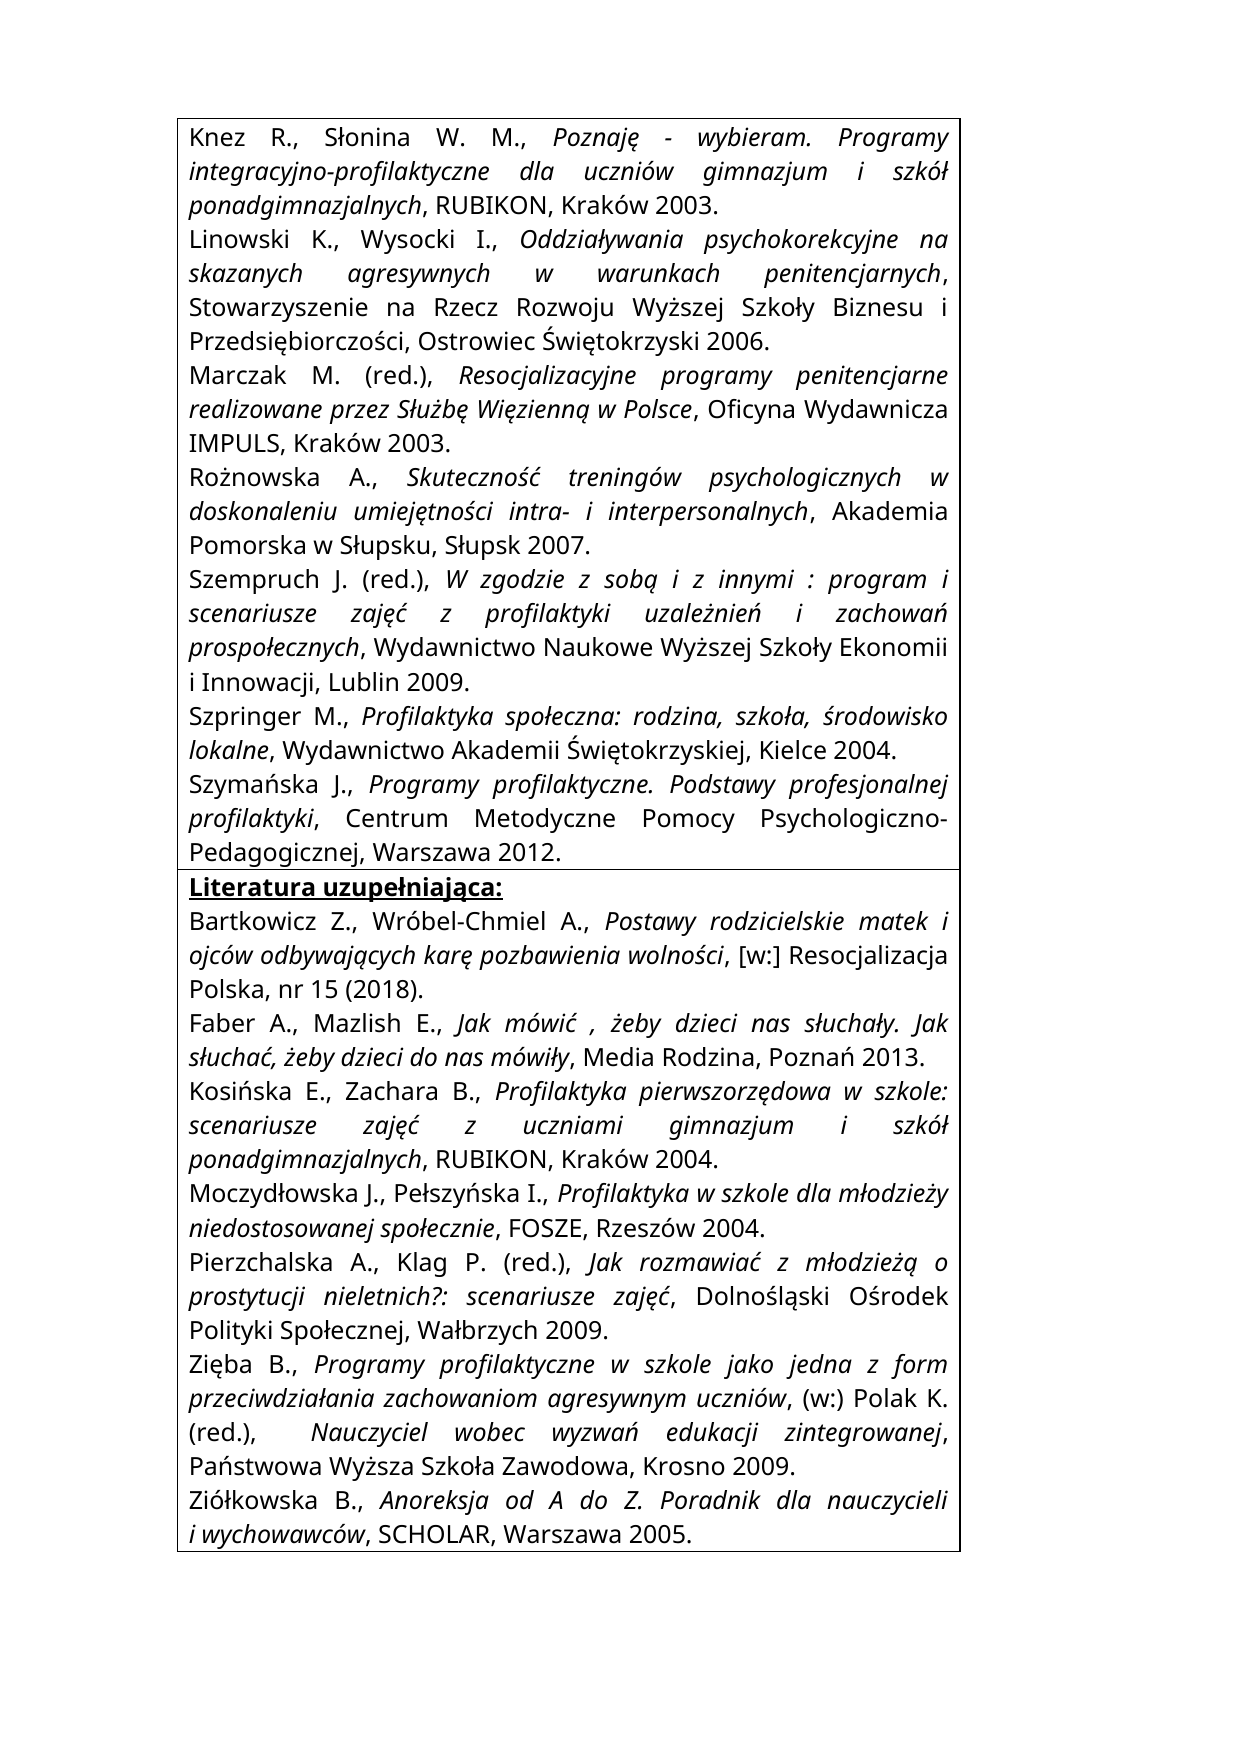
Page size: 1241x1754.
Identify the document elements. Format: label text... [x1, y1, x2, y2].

table_cell Literatura uzupełniająca: Bartkowicz Z., Wróbel-Chmiel A., Postawy rodzicielskie matek i ojców odbywających karę pozbawienia wolności, [w:] Resocjalizacja Polska, nr 15 (2018). Faber A., Mazlish E., Jak mówić , żeby dzieci nas słuchały. Jak słuchać, żeby dzieci do nas mówiły, Media Rodzina, Poznań 2013. Kosińska E., Zachara B., Profilaktyka pierwszorzędowa w szkole: scenariusze zajęć z uczniami gimnazjum i szkół ponadgimnazjalnych, RUBIKON, Kraków 2004. Moczydłowska J., Pełszyńska I., Profilaktyka w szkole dla młodzieży niedostosowanej społecznie, FOSZE, Rzeszów 2004. Pierzchalska A., Klag P. (red.), Jak rozmawiać z młodzieżą o prostytucji nieletnich?: scenariusze zajęć, Dolnośląski Ośrodek Polityki Społecznej, Wałbrzych 2009. Zięba B., Programy profilaktyczne w szkole jako jedna z form przeciwdziałania zachowaniom agresywnym uczniów, (w:) Polak K. (red.), Nauczyciel wobec wyzwań edukacji zintegrowanej, Państwowa Wyższa Szkoła Zawodowa, Krosno 2009. Ziółkowska B., Anoreksja od A do Z. Poradnik dla nauczycieli i wychowawców, SCHOLAR, Warszawa 2005. [178, 870, 959, 1551]
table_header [178, 119, 959, 868]
